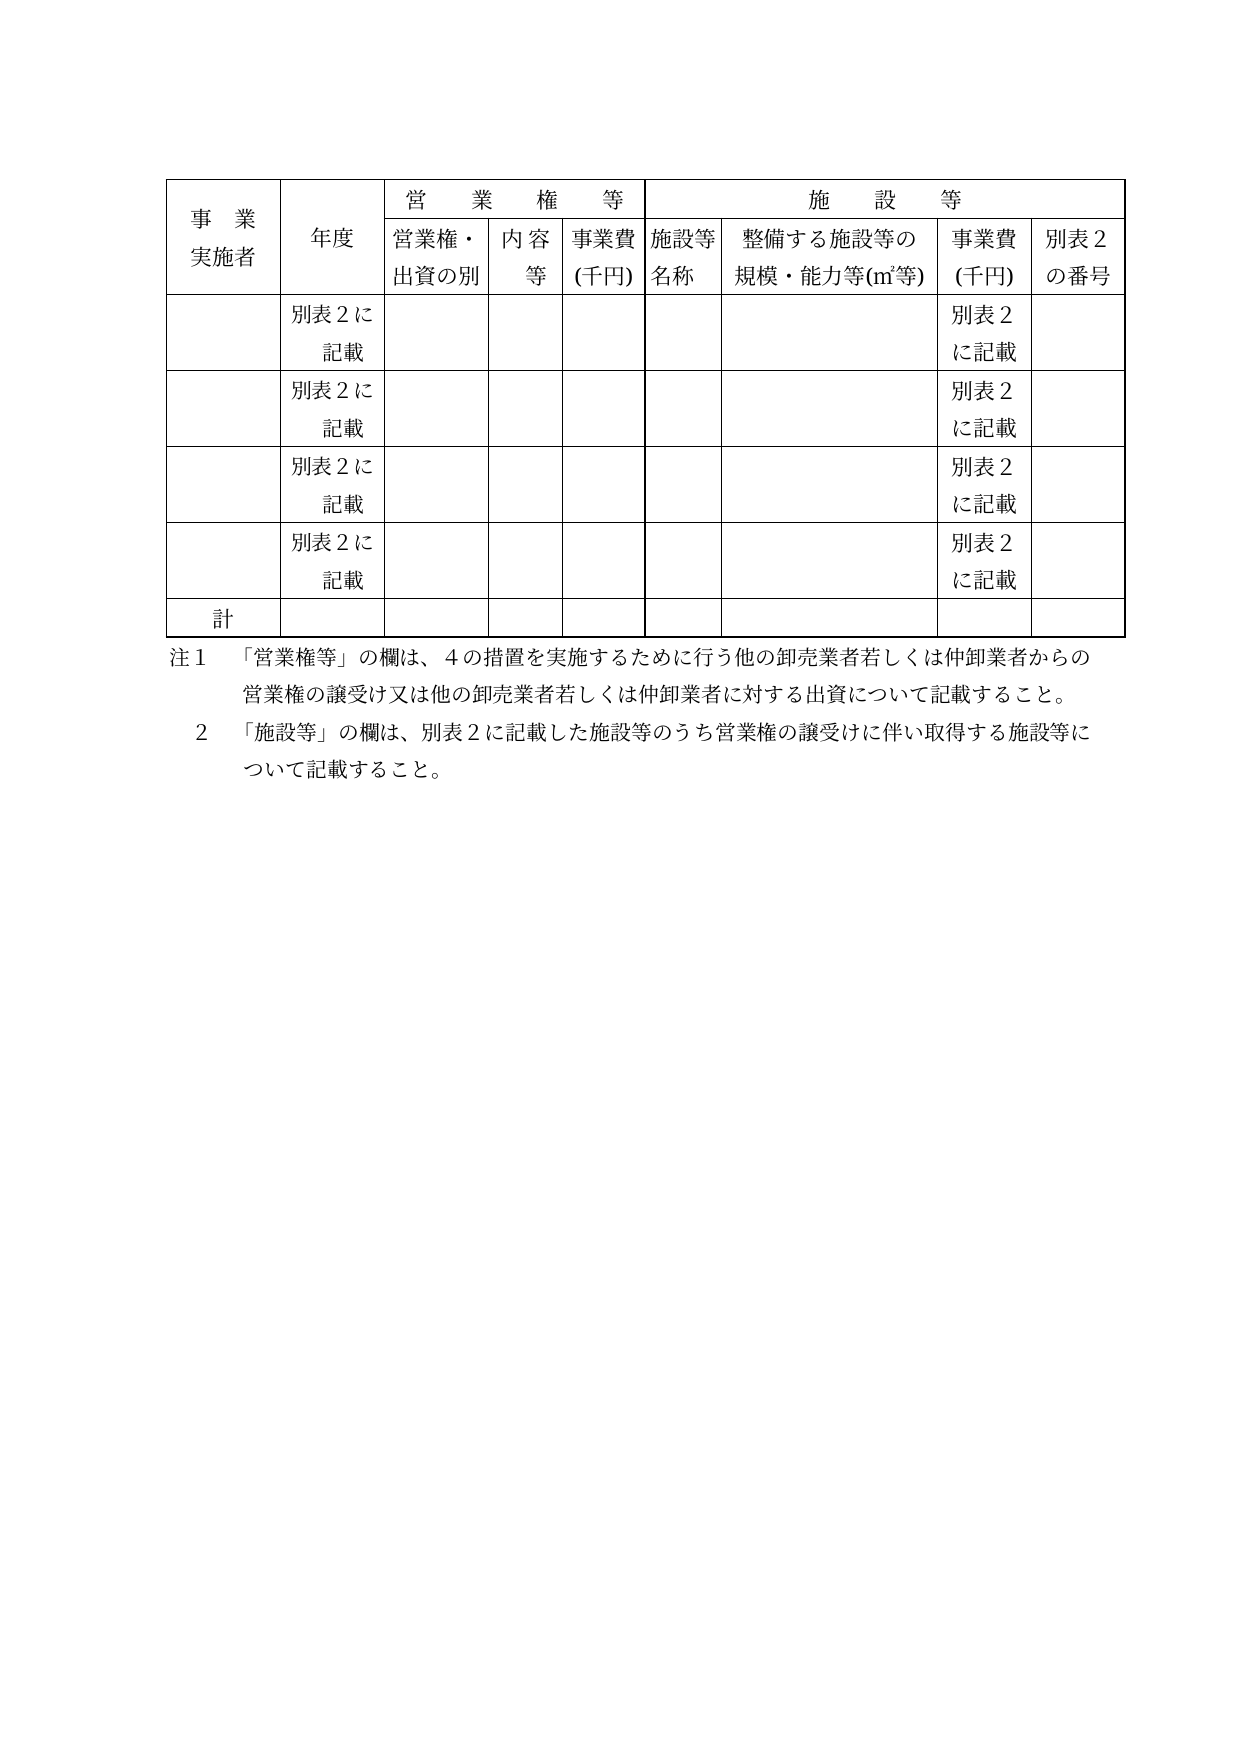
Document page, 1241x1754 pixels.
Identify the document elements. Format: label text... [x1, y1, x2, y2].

table_cell [722, 371, 937, 446]
table_cell 事業費 (千円) [938, 219, 1031, 294]
table_cell [1032, 371, 1124, 446]
table_cell [646, 371, 721, 446]
table_cell 別表２ に記載 [938, 295, 1031, 370]
table_cell [385, 523, 488, 598]
table_cell [489, 447, 562, 522]
table_cell 施設等名称 [646, 219, 721, 294]
table_header 営 業 権 等 [385, 180, 644, 218]
table_cell [563, 523, 644, 598]
table_cell [385, 371, 488, 446]
table_cell 別表２に記載 [281, 523, 384, 598]
table_cell [646, 599, 721, 636]
table_cell 計 [167, 599, 280, 636]
table_cell 別表２ の番号 [1032, 219, 1124, 294]
table_cell [167, 447, 280, 522]
table_cell [722, 523, 937, 598]
table_cell [1032, 599, 1124, 636]
table_cell [646, 295, 721, 370]
table_cell [563, 599, 644, 636]
table_cell [167, 371, 280, 446]
table_header 事 業 実施者 [167, 180, 280, 294]
table_cell [938, 599, 1031, 636]
table_cell 別表２に記載 [281, 295, 384, 370]
table_cell [385, 599, 488, 636]
table_cell [385, 447, 488, 522]
table_cell [1032, 447, 1124, 522]
table_cell [563, 295, 644, 370]
text 注１ 「営業権等」の欄は、４の措置を実施するために行う他の卸売業者若しくは仲卸業者からの営業権の譲受け又は他の卸売業者若しくは仲卸業者に対する出資について記載すること。 [169, 638, 1092, 712]
table_cell 別表２に記載 [281, 447, 384, 522]
table_cell [167, 523, 280, 598]
table_cell [722, 599, 937, 636]
table_cell [563, 447, 644, 522]
table_cell [489, 599, 562, 636]
table_cell [1032, 523, 1124, 598]
table_cell 事業費 (千円) [563, 219, 644, 294]
table_cell [489, 295, 562, 370]
table_cell 営業権・ 出資の別 [385, 219, 488, 294]
table_cell [722, 447, 937, 522]
table_cell 整備する施設等の 規模・能力等(㎡等) [722, 219, 937, 294]
table_cell [281, 599, 384, 636]
table_cell [1032, 295, 1124, 370]
table_cell [489, 371, 562, 446]
table_cell [722, 295, 937, 370]
table_header 年度 [281, 180, 384, 294]
text ２ 「施設等」の欄は、別表２に記載した施設等のうち営業権の譲受けに伴い取得する施設等について記載すること。 [191, 712, 1092, 787]
table_cell [646, 523, 721, 598]
table_cell [385, 295, 488, 370]
table_cell [167, 295, 280, 370]
table_cell [563, 371, 644, 446]
table_header 施 設 等 [646, 180, 1124, 218]
table_cell 内 容 等 [489, 219, 562, 294]
table_cell [489, 523, 562, 598]
table_cell 別表２に記載 [281, 371, 384, 446]
table_cell [646, 447, 721, 522]
table_cell 別表２ に記載 [938, 523, 1031, 598]
table_cell 別表２ に記載 [938, 371, 1031, 446]
table_cell 別表２ に記載 [938, 447, 1031, 522]
